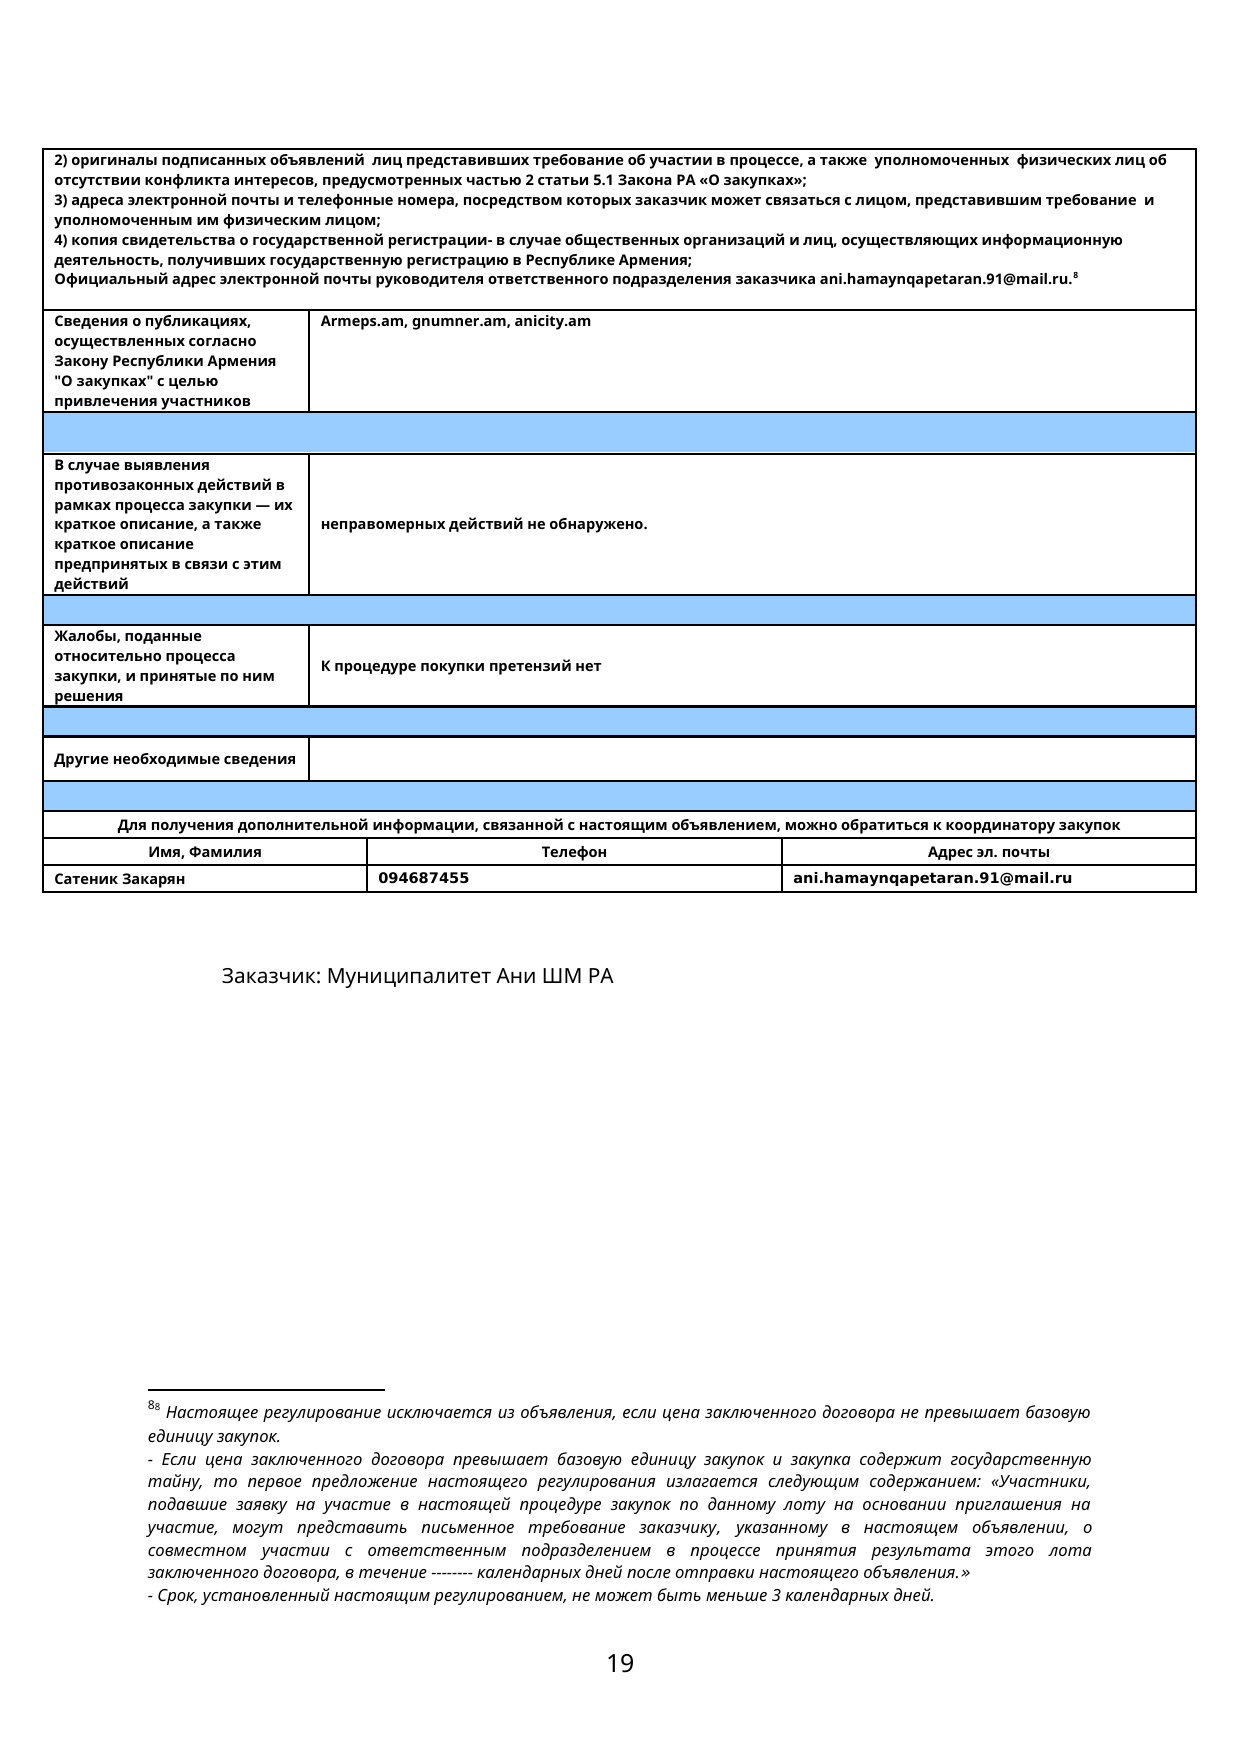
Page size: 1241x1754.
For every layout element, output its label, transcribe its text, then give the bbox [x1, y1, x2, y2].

table_cell ani.hamaynqapetaran.91@mail.ru [783, 866, 1195, 891]
table_cell [310, 738, 1195, 780]
table_cell Сатеник Закарян [44, 866, 366, 891]
table_cell Другие необходимые сведения [44, 738, 308, 780]
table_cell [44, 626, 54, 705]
table_cell [44, 413, 1195, 452]
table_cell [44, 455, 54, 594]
table_cell неправомерных действий не обнаружено. [310, 455, 1195, 594]
table_cell Сведения о публикациях, осуществленных согласно Закону Республики Армения "О закупках" с целью привлечения участников [44, 311, 308, 411]
table_cell 094687455 [368, 866, 781, 891]
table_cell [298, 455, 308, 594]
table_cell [44, 150, 1195, 309]
table_cell Для получения дополнительной информации, связанной с настоящим объявлением, можно обратиться к координатору закупок [44, 812, 1195, 837]
table_cell Адрес эл. почты [783, 839, 1195, 864]
table_cell [44, 782, 1195, 810]
table_cell К процедуре покупки претензий нет [310, 626, 1195, 705]
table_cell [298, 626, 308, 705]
table_cell Телефон [368, 839, 781, 864]
text Заказчик: Муниципалитет Ани ШМ РА [148, 961, 1092, 989]
table_cell Armeps.am, gnumner.am, anicity.am [310, 311, 1195, 411]
table_cell [44, 708, 1195, 735]
table_cell Имя, Фамилия [44, 839, 366, 864]
table_cell [44, 596, 1195, 624]
